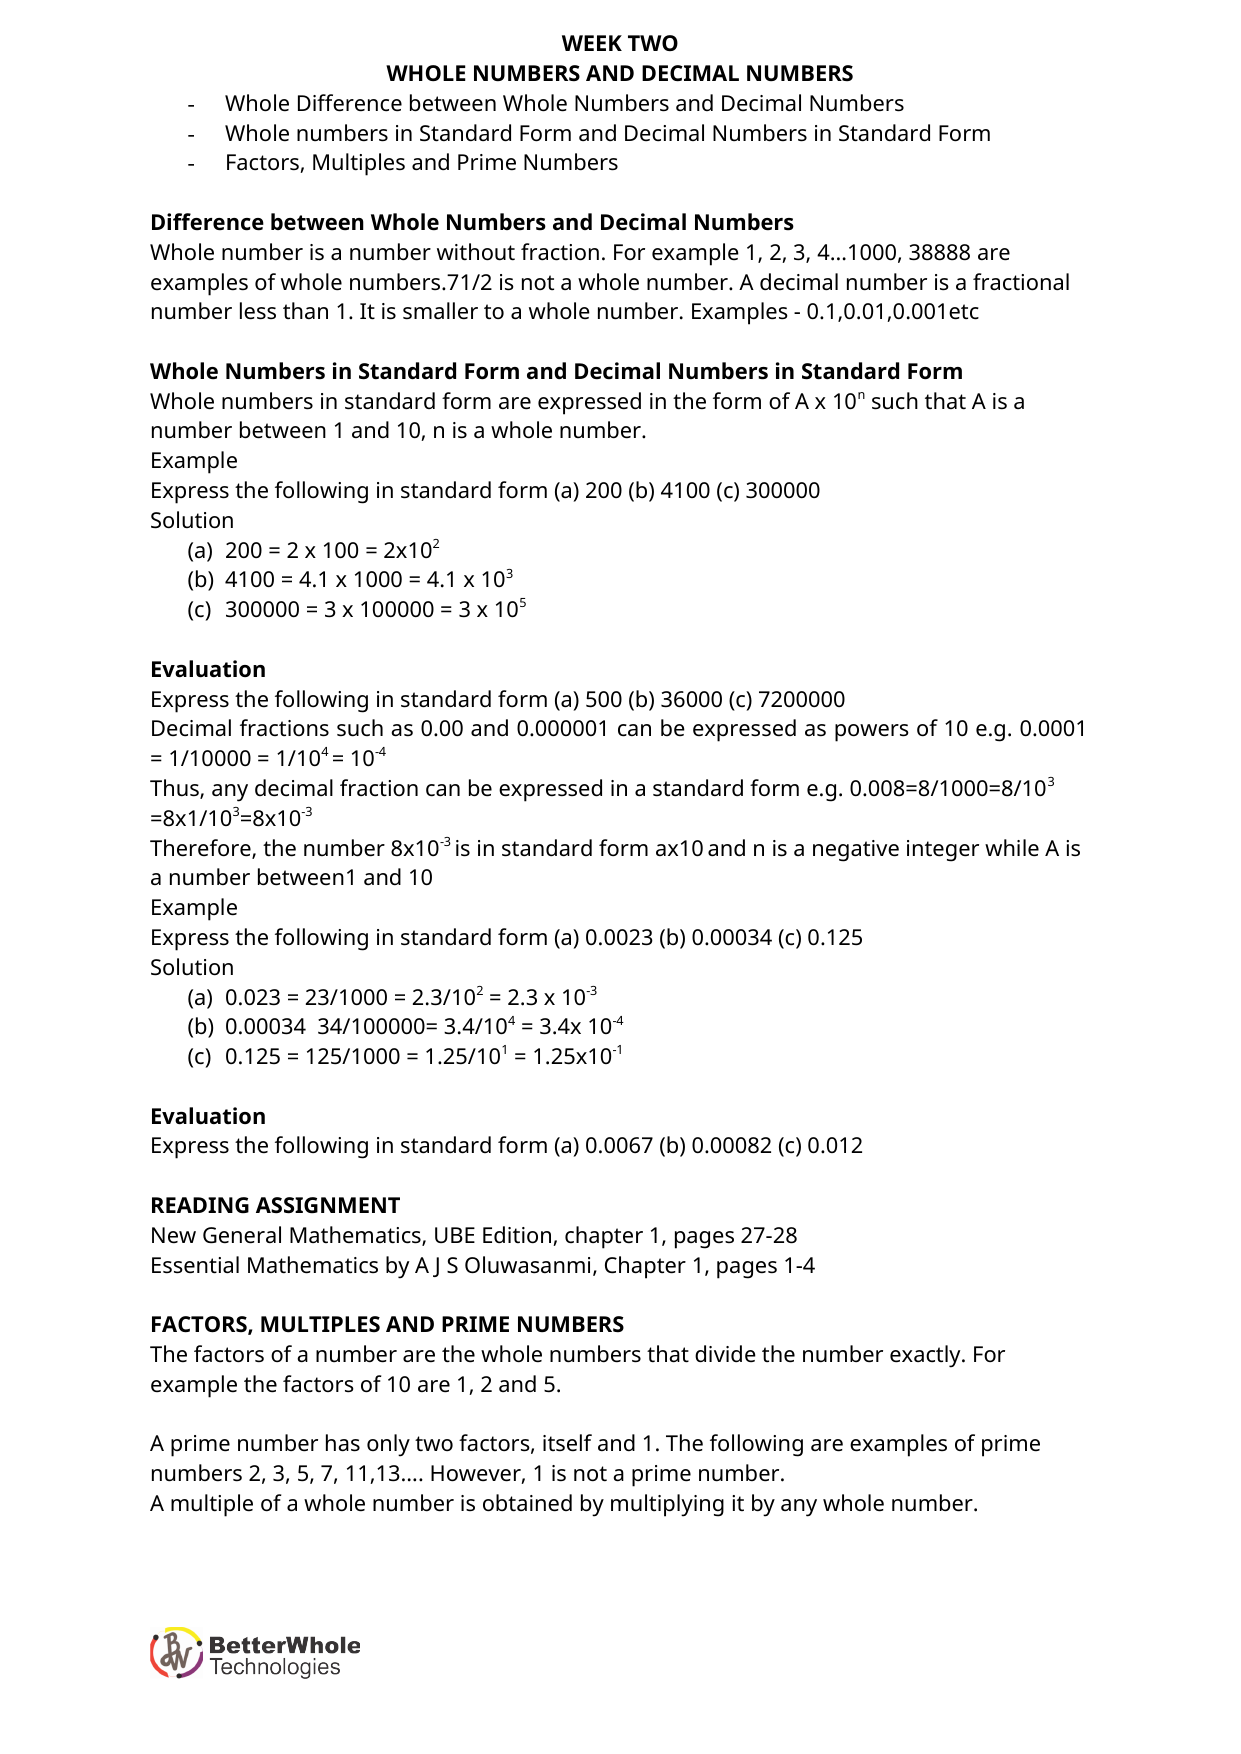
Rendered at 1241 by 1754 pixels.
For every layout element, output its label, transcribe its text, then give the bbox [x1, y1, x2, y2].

text Decimal fractions such as 0.00 and 0.000001 can be expressed as powers of 10 e.g. 0.0001 = 1/10000 = 1/104 = 10-4 [150, 713, 1090, 773]
list 4100 = 4.1 x 1000 = 4.1 x 103 [187, 564, 1090, 594]
picture [150, 1627, 360, 1679]
list Whole Difference between Whole Numbers and Decimal Numbers [187, 88, 1090, 117]
text New General Mathematics, UBE Edition, chapter 1, pages 27-28 [150, 1220, 1090, 1249]
text Thus, any decimal fraction can be expressed in a standard form e.g. 0.008=8/1000=8/103 =8x1/103=8x10-3 [150, 773, 1090, 832]
text Essential Mathematics by A J S Oluwasanmi, Chapter 1, pages 1-4 [150, 1249, 1090, 1279]
text The factors of a number are the whole numbers that divide the number exactly. For example the factors of 10 are 1, 2 and 5. [150, 1339, 1090, 1398]
text Solution [150, 952, 1090, 981]
text Express the following in standard form (a) 500 (b) 36000 (c) 7200000 [150, 683, 1090, 713]
text A prime number has only two factors, itself and 1. The following are examples of prime numbers 2, 3, 5, 7, 11,13…. However, 1 is not a prime number. [150, 1428, 1090, 1488]
text WEEK TWO [150, 28, 1090, 58]
list Factors, Multiples and Prime Numbers [187, 147, 1090, 177]
text Whole number is a number without fraction. For example 1, 2, 3, 4…1000, 38888 are examples of whole numbers.71/2 is not a whole number. A decimal number is a fractional number less than 1. It is smaller to a whole number. Examples - 0.1,0.01,0.001etc [150, 237, 1090, 326]
text Therefore, the number 8x10-3 is in standard form ax10 and n is a negative integer while A is a number between1 and 10 [150, 832, 1090, 892]
text READING ASSIGNMENT [150, 1190, 1090, 1220]
text Evaluation [150, 654, 1090, 683]
text WHOLE NUMBERS AND DECIMAL NUMBERS [150, 58, 1090, 88]
text Express the following in standard form (a) 200 (b) 4100 (c) 300000 [150, 475, 1090, 505]
text Whole Numbers in Standard Form and Decimal Numbers in Standard Form [150, 356, 1090, 386]
list 200 = 2 x 100 = 2x102 [187, 534, 1090, 564]
text Example [150, 445, 1090, 475]
text Whole numbers in standard form are expressed in the form of A x 10n such that A is a number between 1 and 10, n is a whole number. [150, 386, 1090, 445]
text A multiple of a whole number is obtained by multiplying it by any whole number. [150, 1488, 1090, 1518]
text Difference between Whole Numbers and Decimal Numbers [150, 207, 1090, 237]
text Example [150, 892, 1090, 922]
text Solution [150, 505, 1090, 534]
text Express the following in standard form (a) 0.0023 (b) 0.00034 (c) 0.125 [150, 922, 1090, 952]
text FACTORS, MULTIPLES AND PRIME NUMBERS [150, 1309, 1090, 1339]
list Whole numbers in Standard Form and Decimal Numbers in Standard Form [187, 117, 1090, 147]
text Express the following in standard form (a) 0.0067 (b) 0.00082 (c) 0.012 [150, 1130, 1090, 1160]
text Evaluation [150, 1101, 1090, 1130]
list 0.125 = 125/1000 = 1.25/101 = 1.25x10-1 [187, 1041, 1090, 1071]
list 0.00034 34/100000= 3.4/104 = 3.4x 10-4 [187, 1011, 1090, 1041]
list 300000 = 3 x 100000 = 3 x 105 [187, 594, 1090, 624]
list 0.023 = 23/1000 = 2.3/102 = 2.3 x 10-3 [187, 981, 1090, 1011]
